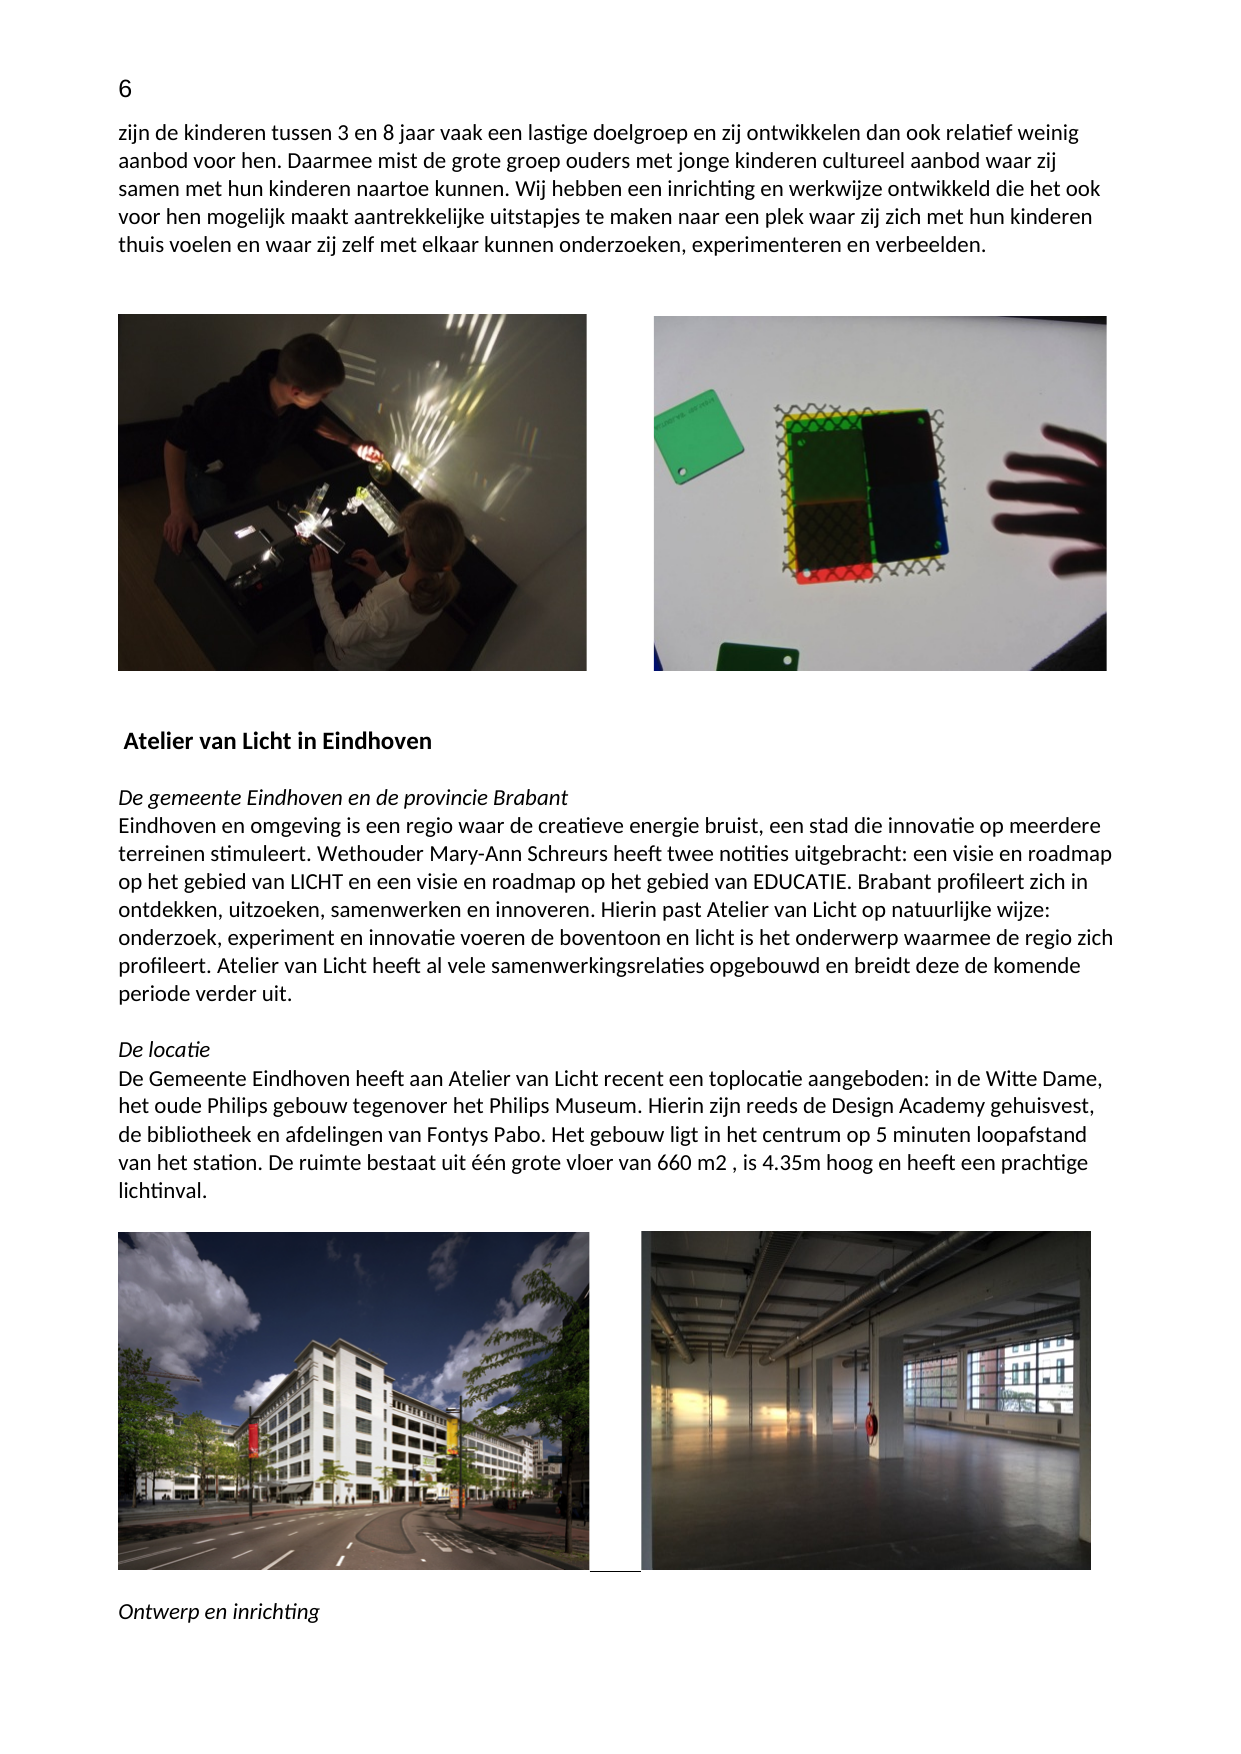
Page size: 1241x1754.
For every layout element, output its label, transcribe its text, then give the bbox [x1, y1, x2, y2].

picture [641, 1231, 1091, 1570]
text De gemeente Eindhoven en de provincie Brabant [118, 783, 1122, 811]
text De Gemeente Eindhoven heeft aan Atelier van Licht recent een toplocatie aangeboden: in de Witte Dame, het oude Philips gebouw tegenover het Philips Museum. Hierin zijn reeds de Design Academy gehuisvest, de bibliotheek en afdelingen van Fontys Pabo. Het gebouw ligt in het centrum op 5 minuten loopafstand van het station. De ruimte bestaat uit één grote vloer van 660 m2 , is 4.35m hoog en heeft een prachtige lichtinval. [118, 1064, 1122, 1204]
picture [118, 314, 587, 671]
text Eindhoven en omgeving is een regio waar de creatieve energie bruist, een stad die innovatie op meerdere terreinen stimuleert. Wethouder Mary-Ann Schreurs heeft twee notities uitgebracht: een visie en roadmap op het gebied van LICHT en een visie en roadmap op het gebied van EDUCATIE. Brabant profileert zich in ontdekken, uitzoeken, samenwerken en innoveren. Hierin past Atelier van Licht op natuurlijke wijze: onderzoek, experiment en innovatie voeren de boventoon en licht is het onderwerp waarmee de regio zich profileert. Atelier van Licht heeft al vele samenwerkingsrelaties opgebouwd en breidt deze de komende periode verder uit. [118, 811, 1122, 1008]
text Atelier van Licht in Eindhoven [118, 725, 1122, 755]
text De locatie [118, 1036, 1122, 1064]
text Ontwerp en inrichting [118, 1597, 1122, 1625]
picture [653, 316, 1107, 671]
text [118, 118, 1122, 258]
picture [118, 1232, 590, 1570]
